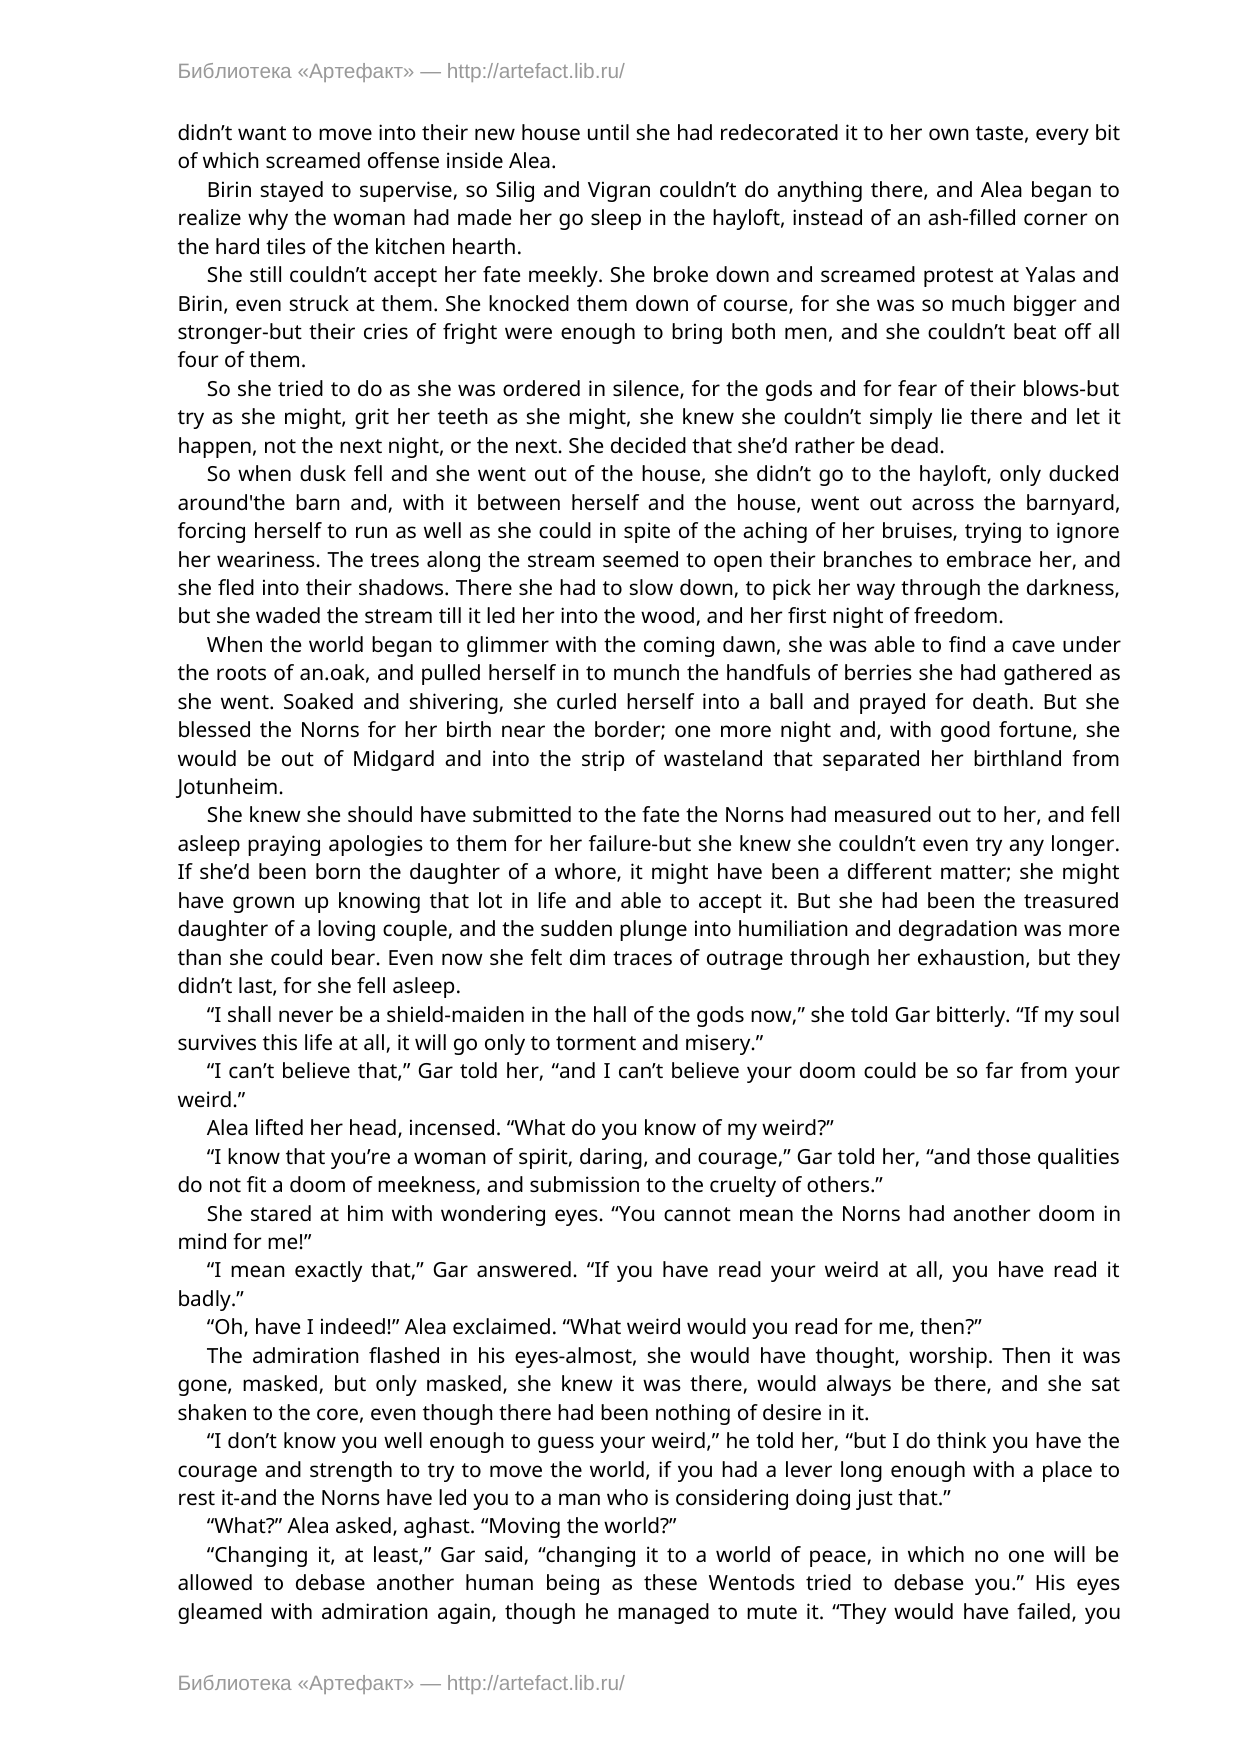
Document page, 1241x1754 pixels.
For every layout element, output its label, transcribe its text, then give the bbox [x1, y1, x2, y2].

text She still couldn’t accept her fate meekly. She broke down and screamed protest at Yalas and Birin, even struck at them. She knocked them down of course, for she was so much bigger and stronger-but their cries of fright were enough to bring both men, and she couldn’t beat off all four of them. [177, 260, 1122, 374]
text Alea lifted her head, incensed. “What do you know of my weird?” [177, 1113, 1122, 1142]
text So she tried to do as she was ordered in silence, for the gods and for fear of their blows-but try as she might, grit her teeth as she might, she knew she couldn’t simply lie there and let it happen, not the next night, or the next. She decided that she’d rather be dead. [177, 374, 1122, 459]
text She stared at him with wondering eyes. “You cannot mean the Norns had another doom in mind for me!” [177, 1199, 1122, 1256]
text “I don’t know you well enough to guess your weird,” he told her, “but I do think you have the courage and strength to try to move the world, if you had a lever long enough with a place to rest it-and the Norns have led you to a man who is considering doing just that.” [177, 1426, 1122, 1512]
text “Oh, have I indeed!” Alea exclaimed. “What weird would you read for me, then?” [177, 1312, 1122, 1341]
text “I shall never be a shield-maiden in the hall of the gods now,” she told Gar bitterly. “If my soul survives this life at all, it will go only to torment and misery.” [177, 1000, 1122, 1057]
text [177, 1540, 1122, 1625]
text She knew she should have submitted to the fate the Norns had measured out to her, and fell asleep praying apologies to them for her failure-but she knew she couldn’t even try any longer. If she’d been born the daughter of a whore, it might have been a different matter; she might have grown up knowing that lot in life and able to accept it. But she had been the treasured daughter of a loving couple, and the sudden plunge into humiliation and degradation was more than she could bear. Even now she felt dim traces of outrage through her exhaustion, but they didn’t last, for she fell asleep. [177, 801, 1122, 1000]
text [177, 118, 1122, 175]
text “I can’t believe that,” Gar told her, “and I can’t believe your doom could be so far from your weird.” [177, 1057, 1122, 1113]
text “I mean exactly that,” Gar answered. “If you have read your weird at all, you have read it badly.” [177, 1256, 1122, 1312]
text When the world began to glimmer with the coming dawn, she was able to find a cave under the roots of an.oak, and pulled herself in to munch the handfuls of berries she had gathered as she went. Soaked and shivering, she curled herself into a ball and prayed for death. But she blessed the Norns for her birth near the border; one more night and, with good fortune, she would be out of Midgard and into the strip of wasteland that separated her birthland from Jotunheim. [177, 630, 1122, 801]
text Birin stayed to supervise, so Silig and Vigran couldn’t do anything there, and Alea began to realize why the woman had made her go sleep in the hayloft, instead of an ash-filled corner on the hard tiles of the kitchen hearth. [177, 175, 1122, 260]
text “What?” Alea asked, aghast. “Moving the world?” [177, 1512, 1122, 1540]
text The admiration flashed in his eyes-almost, she would have thought, worship. Then it was gone, masked, but only masked, she knew it was there, would always be there, and she sat shaken to the core, even though there had been nothing of desire in it. [177, 1341, 1122, 1426]
text “I know that you’re a woman of spirit, daring, and courage,” Gar told her, “and those qualities do not fit a doom of meekness, and submission to the cruelty of others.” [177, 1142, 1122, 1199]
text So when dusk fell and she went out of the house, she didn’t go to the hayloft, only ducked around'the barn and, with it between herself and the house, went out across the barnyard, forcing herself to run as well as she could in spite of the aching of her bruises, trying to ignore her weariness. The trees along the stream seemed to open their branches to embrace her, and she fled into their shadows. There she had to slow down, to pick her way through the darkness, but she waded the stream till it led her into the wood, and her first night of freedom. [177, 459, 1122, 630]
